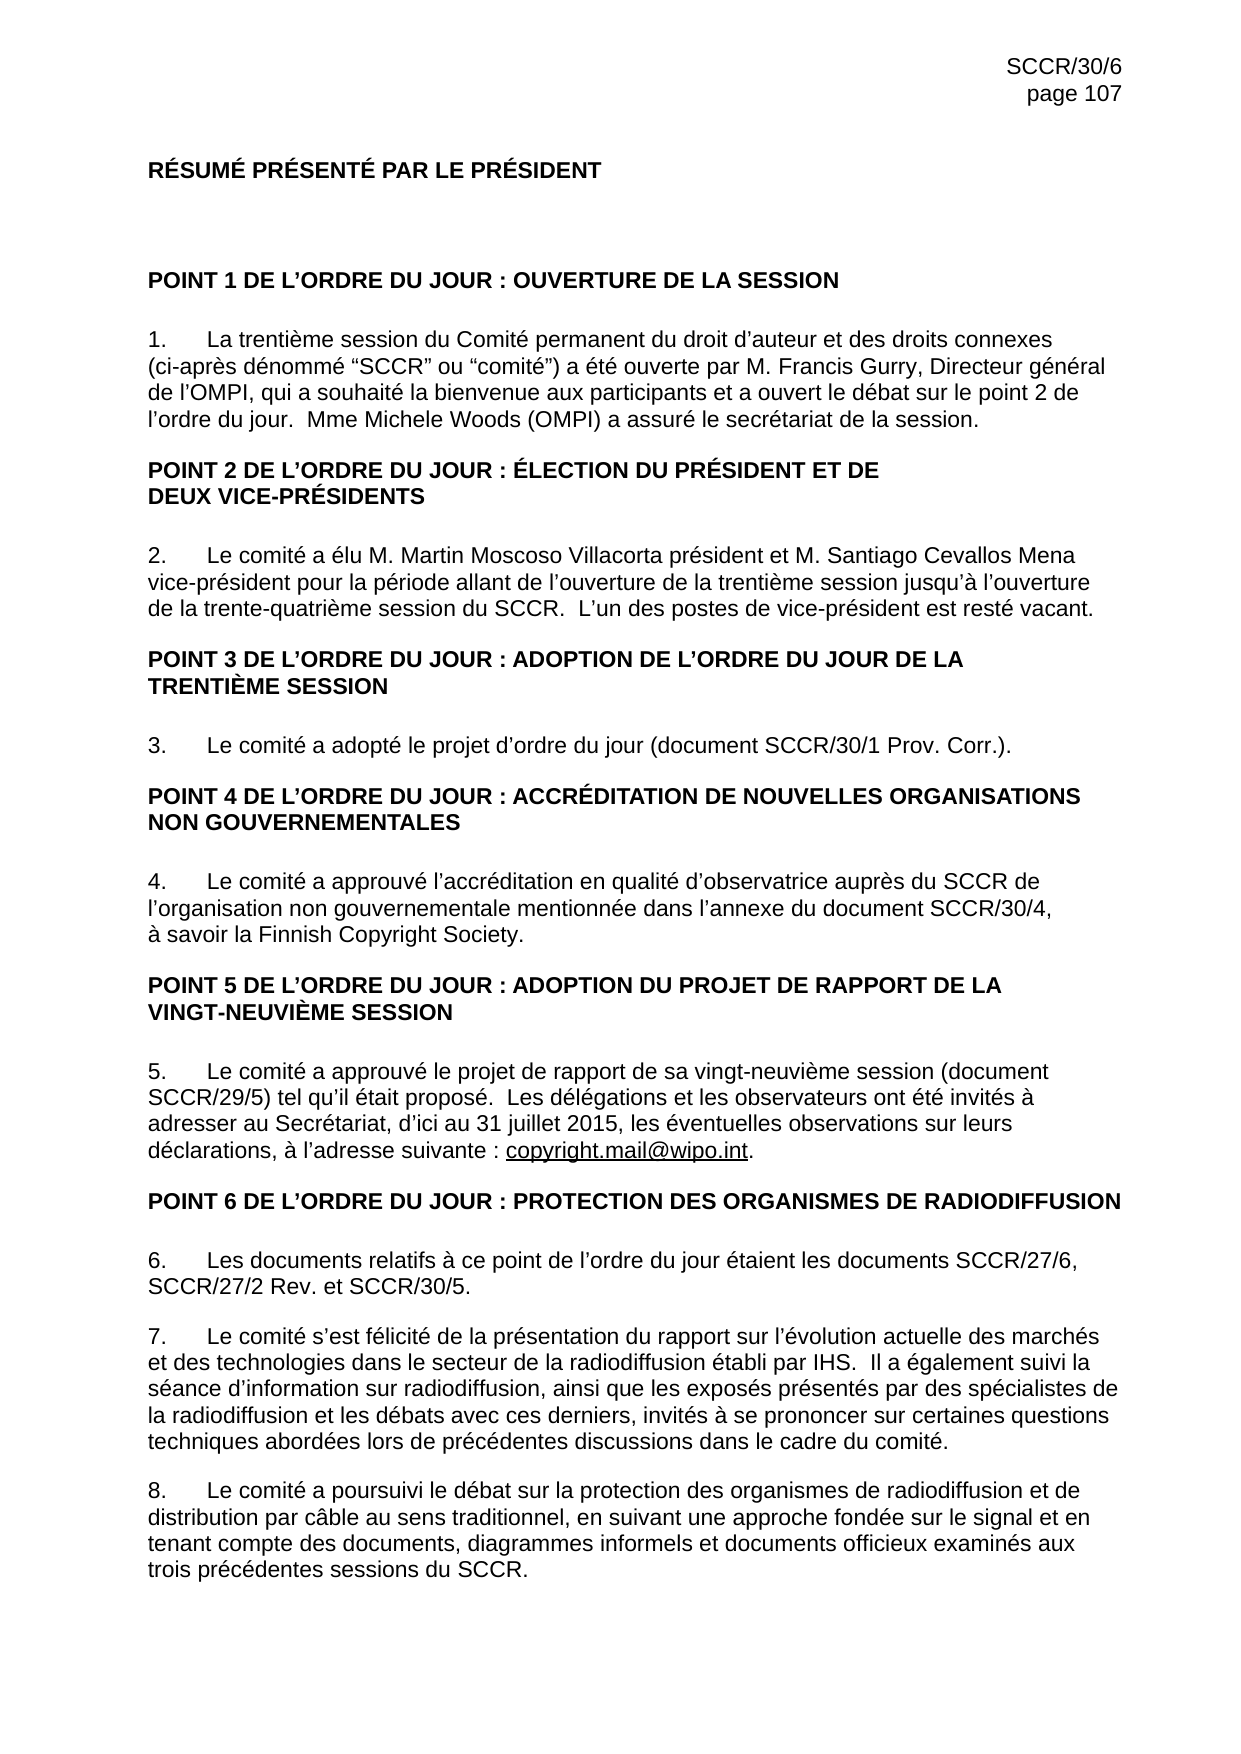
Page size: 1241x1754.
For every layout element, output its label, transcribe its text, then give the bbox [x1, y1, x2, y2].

subtitle Point 2 de l’ordre du jour : élection du président et de deux vice-présidents [148, 457, 1122, 509]
text Le comité a approuvé l’accréditation en qualité d’observatrice auprès du SCCR de l’organisation non gouvernementale mentionnée dans l’annexe du document SCCR/30/4, à savoir la Finnish Copyright Society. [148, 868, 1122, 947]
text Les documents relatifs à ce point de l’ordre du jour étaient les documents SCCR/27/6, SCCR/27/2 Rev. et SCCR/30/5. [148, 1247, 1122, 1300]
list La trentième session du Comité permanent du droit d’auteur et des droits connexes (ci-après dénommé “SCCR” ou “comité”) a été ouverte par M. Francis Gurry, Directeur général de l’OMPI, qui a souhaité la bienvenue aux participants et a ouvert le débat sur le point 2 de l’ordre du jour. Mme Michele Woods (OMPI) a assuré le secrétariat de la session. [148, 326, 1122, 432]
text Le comité s’est félicité de la présentation du rapport sur l’évolution actuelle des marchés et des technologies dans le secteur de la radiodiffusion établi par IHS. Il a également suivi la séance d’information sur radiodiffusion, ainsi que les exposés présentés par des spécialistes de la radiodiffusion et les débats avec ces derniers, invités à se prononcer sur certaines questions techniques abordées lors de précédentes discussions dans le cadre du comité. [148, 1323, 1122, 1454]
text Le comité a poursuivi le débat sur la protection des organismes de radiodiffusion et de distribution par câble au sens traditionnel, en suivant une approche fondée sur le signal et en tenant compte des documents, diagrammes informels et documents officieux examinés aux trois précédentes sessions du SCCR. [148, 1477, 1122, 1583]
subtitle Point 5 de l’ordre du jour : adoption du projet de rapport de la vingt-neuvième session [148, 972, 1122, 1025]
text Le comité a élu M. Martin Moscoso Villacorta président et M. Santiago Cevallos Mena vice-président pour la période allant de l’ouverture de la trentième session jusqu’à l’ouverture de la trente-quatrième session du SCCR. L’un des postes de vice-président est resté vacant. [148, 542, 1122, 621]
subtitle Point 3 de l’ordre du jour : adoption de l’ordre du jour de la trentième session [148, 646, 1122, 699]
subtitle Point 4 de l’ordre du jour : accréditation de nouvelles organisations non gouvernementales [148, 783, 1122, 836]
text Le comité a approuvé le projet de rapport de sa vingt-neuvième session (document SCCR/29/5) tel qu’il était proposé. Les délégations et les observateurs ont été invités à adresser au Secrétariat, d’ici au 31 juillet 2015, les éventuelles observations sur leurs déclarations, à l’adresse suivante : copyright.mail@wipo.int. [148, 1058, 1122, 1163]
subtitle rÉsumÉ prÉsentÉ par le prÉsident [148, 157, 1122, 183]
subtitle Point 1 de l’ordre du jour : ouverture de la session [148, 267, 1122, 294]
text Le comité a adopté le projet d’ordre du jour (document SCCR/30/1 Prov. Corr.). [148, 732, 1122, 758]
subtitle Point 6 de l’ordre du jour : protection des organismes de radiodiffusion [148, 1188, 1122, 1214]
